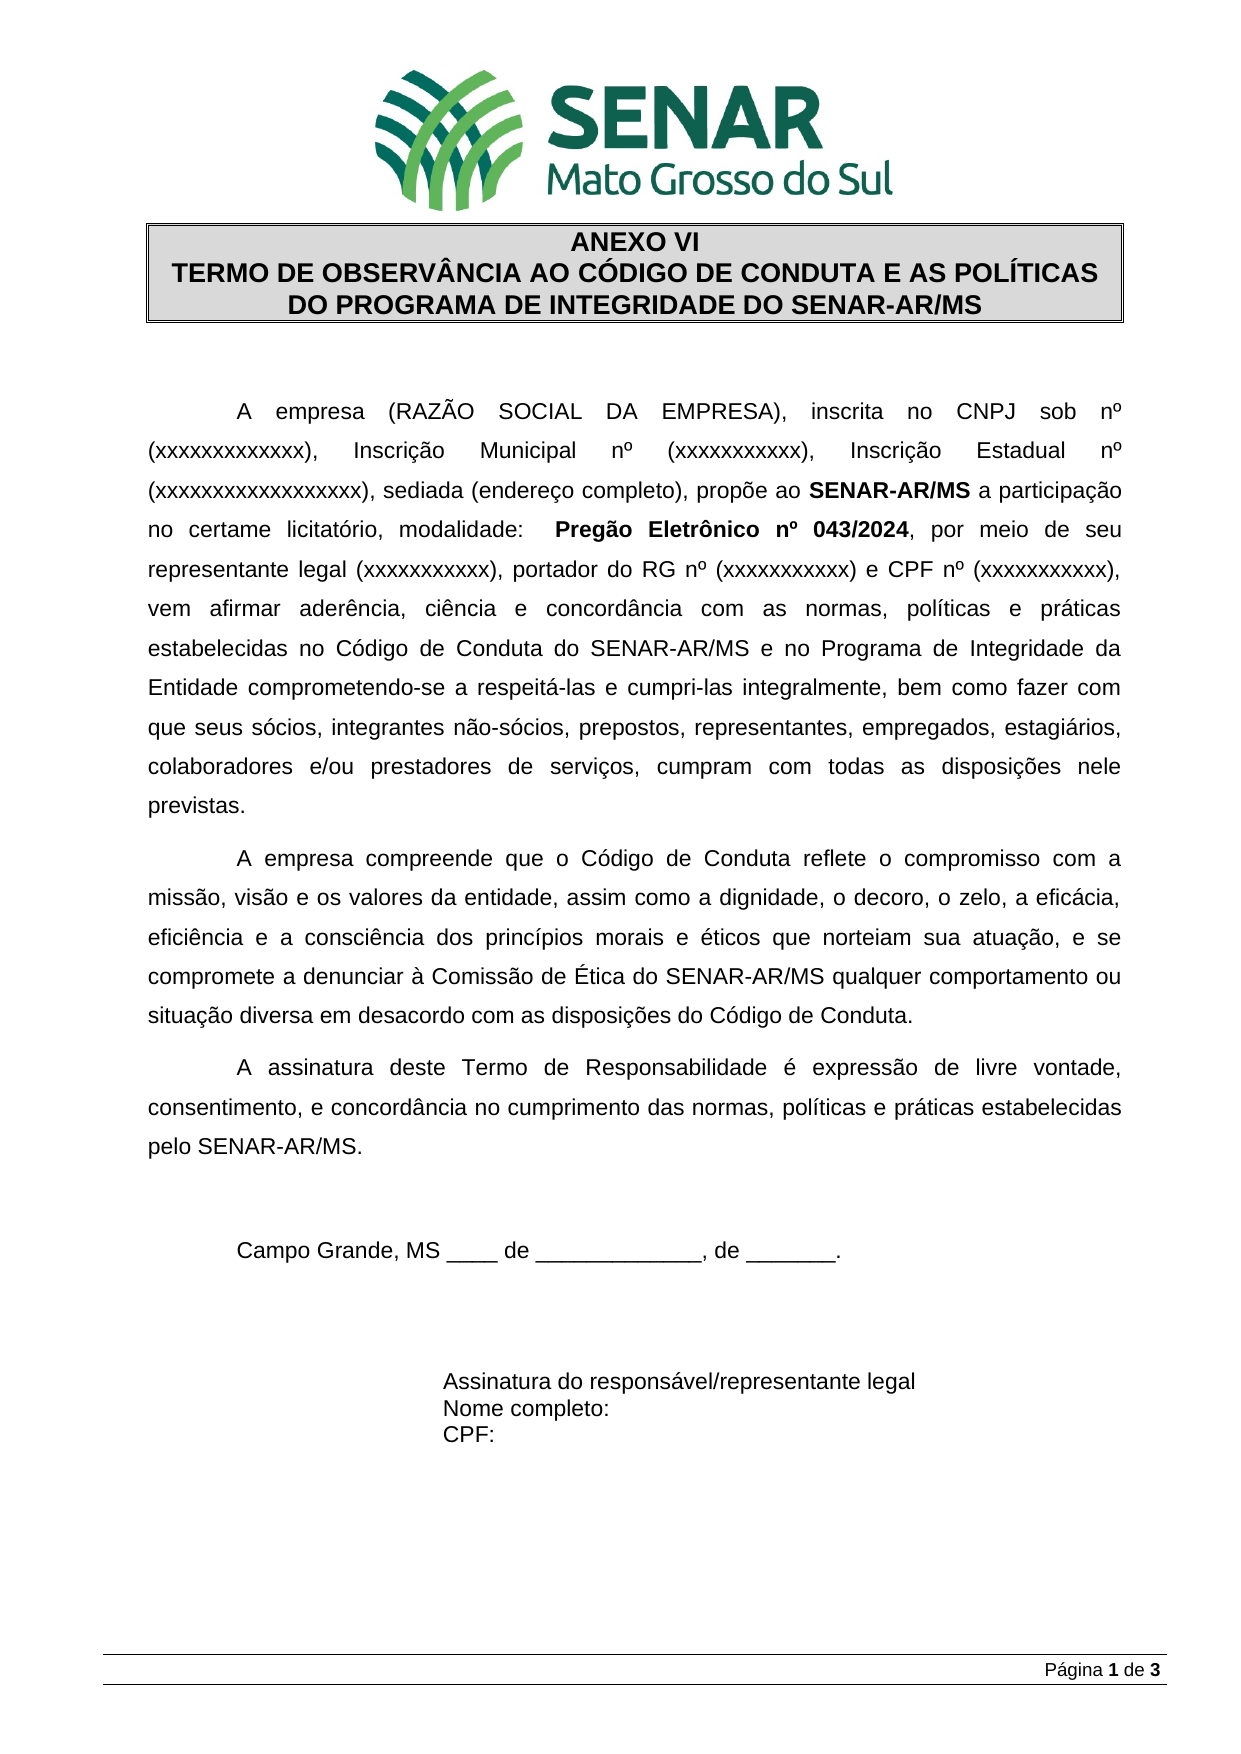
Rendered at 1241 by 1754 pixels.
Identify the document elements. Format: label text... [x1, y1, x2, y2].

text Campo Grande, MS ____ de _____________, de _______. [148, 1237, 1122, 1264]
table_header ANEXO VI TERMO DE OBSERVÂNCIA AO CÓDIGO DE CONDUTA E AS POLÍTICAS DO PROGRAMA DE INTEGRIDADE DO SENAR-AR/MS [149, 226, 1121, 320]
text A empresa (RAZÃO SOCIAL DA EMPRESA), inscrita no CNPJ sob nº (xxxxxxxxxxxxx), Inscrição Municipal nº (xxxxxxxxxxx), Inscrição Estadual nº (xxxxxxxxxxxxxxxxxx), sediada (endereço completo), propõe ao SENAR-AR/MS a participação no certame licitatório, modalidade: Pregão Eletrônico nº 043/2024, por meio de seu representante legal (xxxxxxxxxxx), portador do RG nº (xxxxxxxxxxx) e CPF nº (xxxxxxxxxxx), vem afirmar aderência, ciência e concordância com as normas, políticas e práticas estabelecidas no Código de Conduta do SENAR-AR/MS e no Programa de Integridade da Entidade comprometendo-se a respeitá-las e cumpri-las integralmente, bem como fazer com que seus sócios, integrantes não-sócios, prepostos, representantes, empregados, estagiários, colaboradores e/ou prestadores de serviços, cumpram com todas as disposições nele previstas. [148, 398, 1122, 819]
text A assinatura deste Termo de Responsabilidade é expressão de livre vontade, consentimento, e concordância no cumprimento das normas, políticas e práticas estabelecidas pelo SENAR-AR/MS. [148, 1054, 1122, 1160]
text A empresa compreende que o Código de Conduta reflete o compromisso com a missão, visão e os valores da entidade, assim como a dignidade, o decoro, o zelo, a eficácia, eficiência e a consciência dos princípios morais e éticos que norteiam sua atuação, e se compromete a denunciar à Comissão de Ética do SENAR-AR/MS qualquer comportamento ou situação diversa em desacordo com as disposições do Código de Conduta. [148, 844, 1122, 1029]
picture [365, 59, 905, 223]
text Nome completo: [354, 1395, 1122, 1421]
text Assinatura do responsável/representante legal [148, 1368, 1122, 1395]
text CPF: [354, 1421, 1122, 1447]
